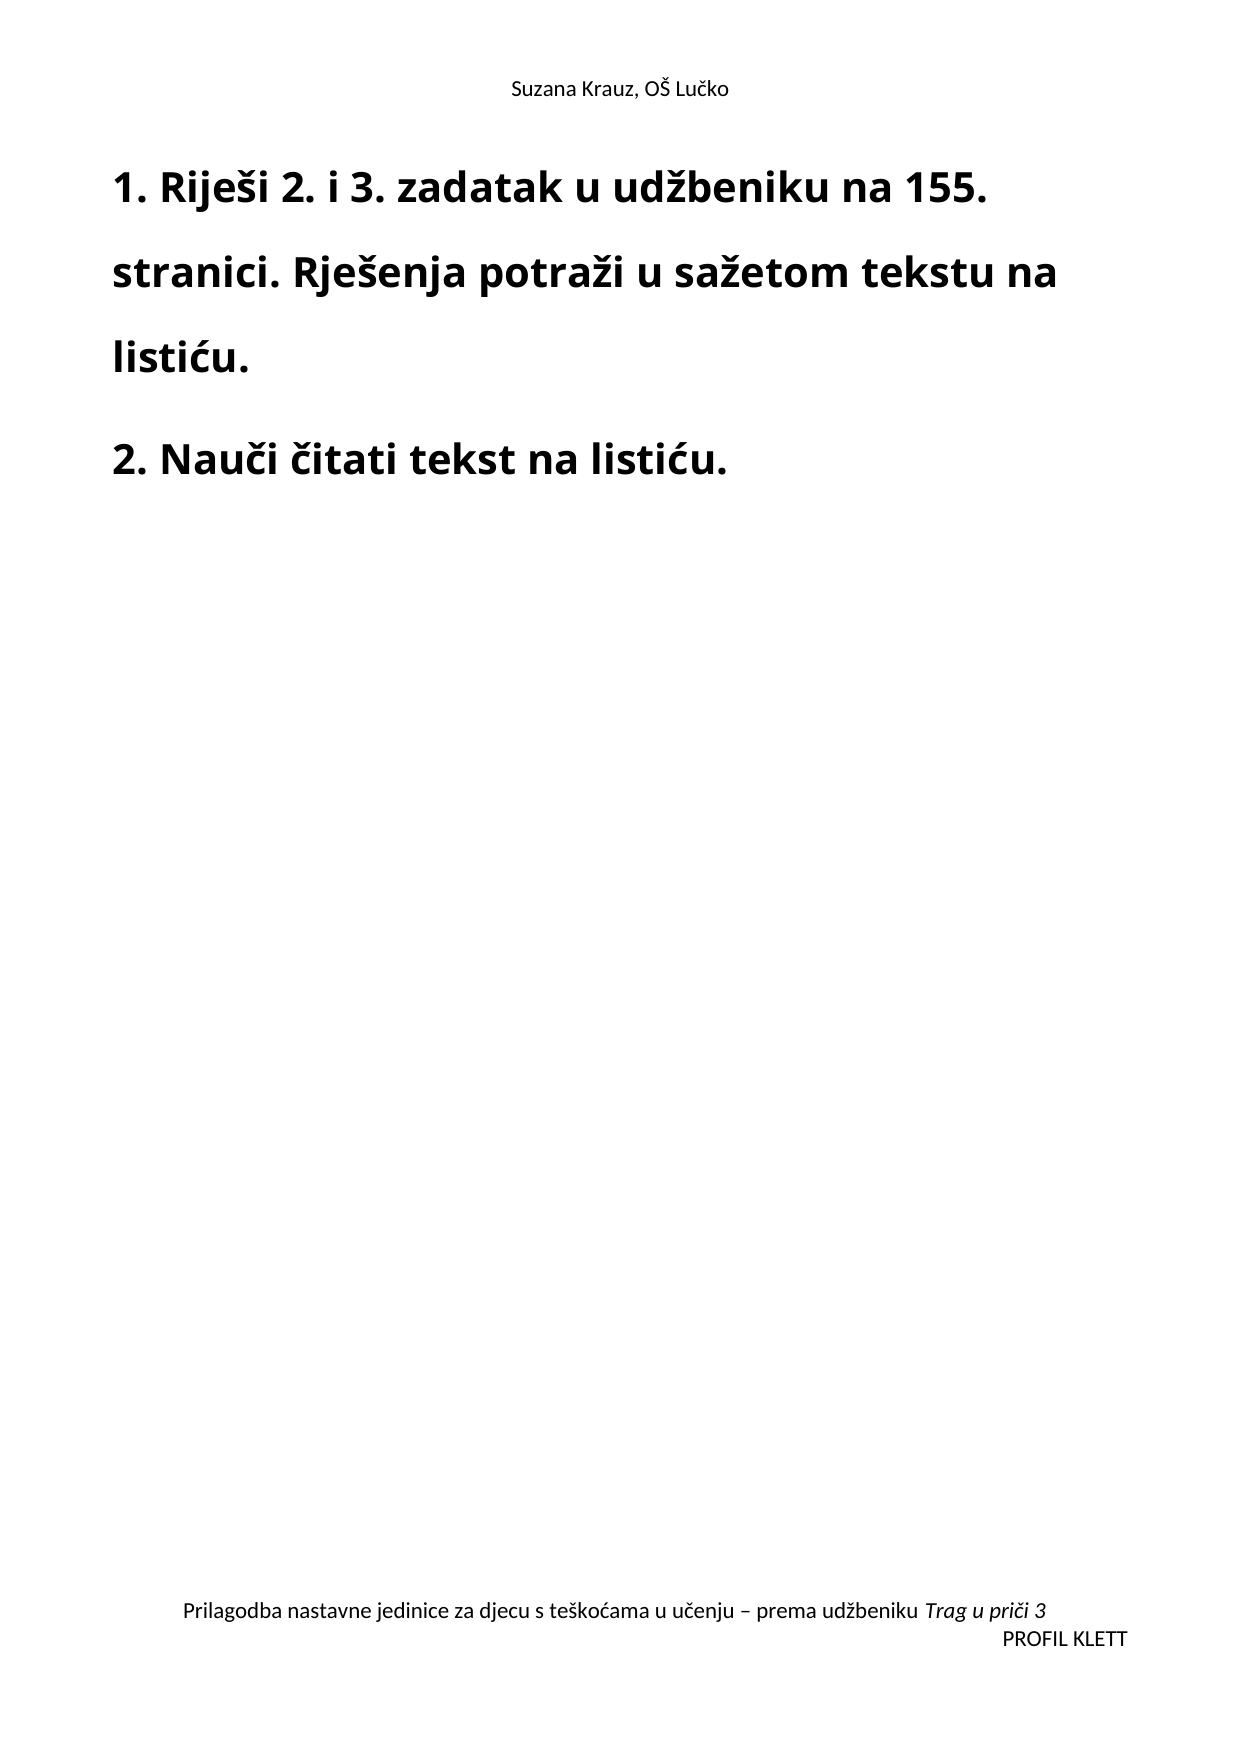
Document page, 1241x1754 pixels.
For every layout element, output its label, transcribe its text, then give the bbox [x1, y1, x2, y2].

text 2. Nauči čitati tekst na listiću. [112, 430, 1128, 487]
text 1. Riješi 2. i 3. zadatak u udžbeniku na 155. stranici. Rješenja potraži u sažetom tekstu na listiću. [112, 158, 1128, 385]
